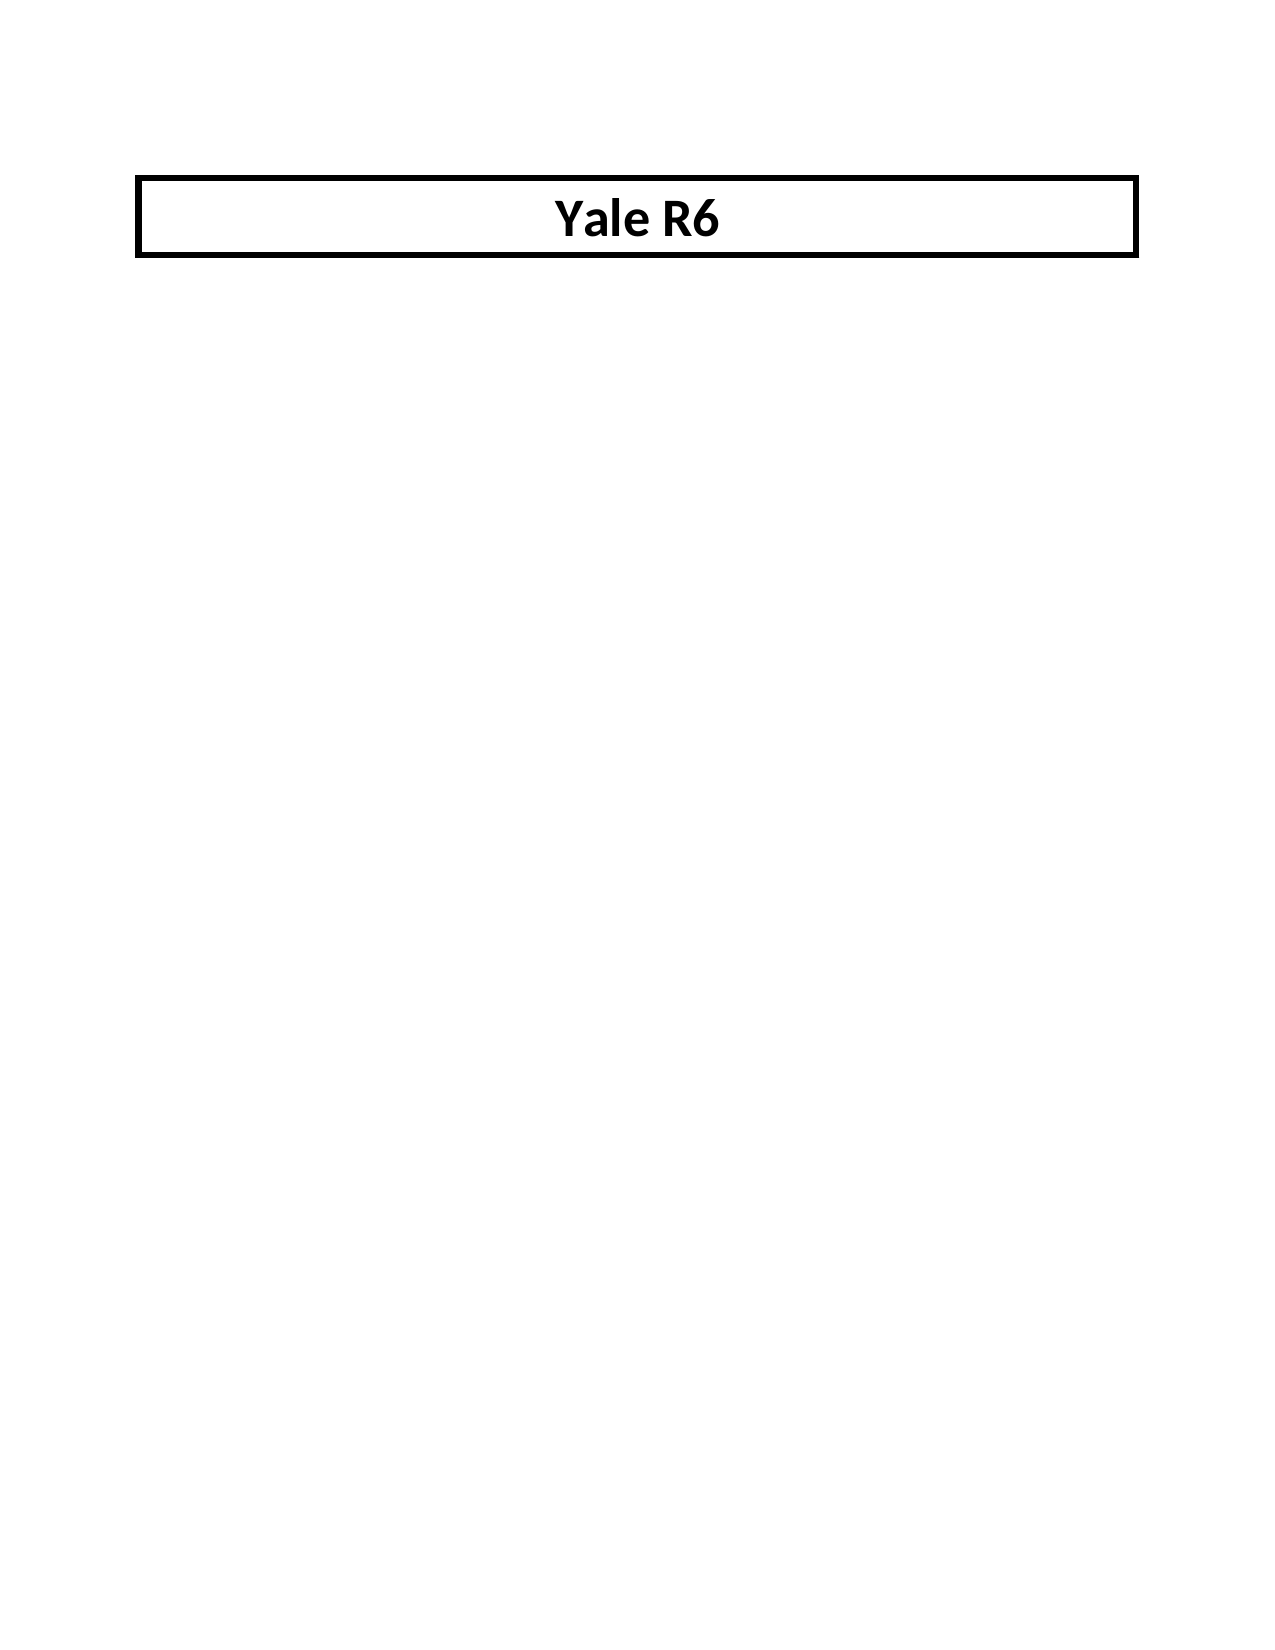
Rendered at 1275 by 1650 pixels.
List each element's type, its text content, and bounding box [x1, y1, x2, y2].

subtitle Yale R6 [142, 181, 1133, 252]
